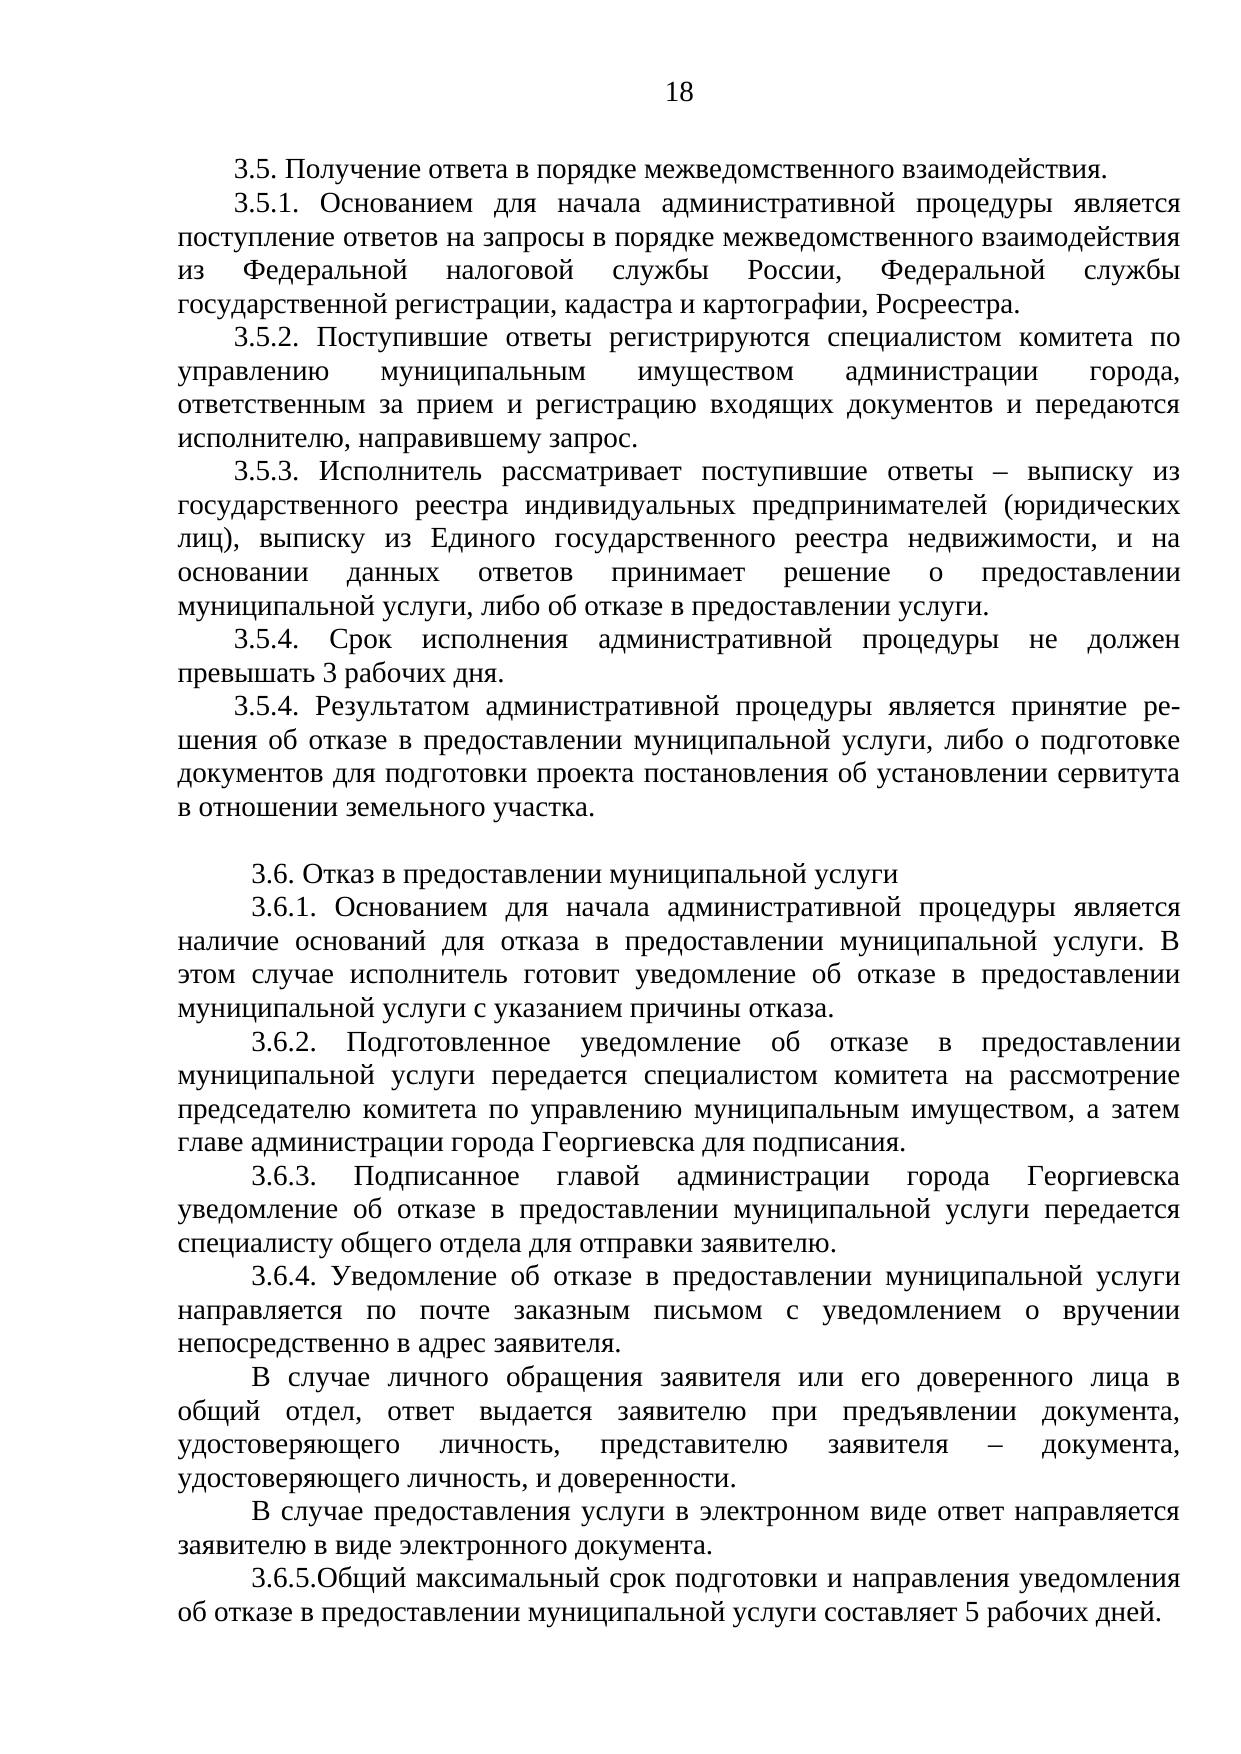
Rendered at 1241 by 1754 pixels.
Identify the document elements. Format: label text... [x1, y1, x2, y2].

text 3.6.3. Подписанное главой администрации города Георгиевска уведомление об отказе в предоставлении муниципальной услуги передается специалисту общего отдела для отправки заявителю. [177, 1158, 1181, 1258]
text 3.5.2. Поступившие ответы регистрируются специалистом комитета по управлению муниципальным имуществом администрации города, ответственным за прием и регистрацию входящих документов и передаются исполнителю, направившему запрос. [177, 319, 1181, 453]
text 3.6.4. Уведомление об отказе в предоставлении муниципальной услуги направляется по почте заказным письмом с уведомлением о вручении непосредственно в адрес заявителя. [177, 1258, 1181, 1359]
text 3.5.4. Результатом административной процедуры является принятие ре-шения об отказе в предоставлении муниципальной услуги, либо о подготовке документов для подготовки проекта постановления об установлении сервитута в отношении земельного участка. [177, 688, 1181, 822]
text 3.6. Отказ в предоставлении муниципальной услуги [177, 856, 1181, 889]
text В случае предоставления услуги в электронном виде ответ направляется заявителю в виде электронного документа. [177, 1493, 1181, 1560]
text 3.5. Получение ответа в порядке межведомственного взаимодействия. [177, 152, 1181, 185]
text 3.6.2. Подготовленное уведомление об отказе в предоставлении муниципальной услуги передается специалистом комитета на рассмотрение председателю комитета по управлению муниципальным имуществом, а затем главе администрации города Георгиевска для подписания. [177, 1024, 1181, 1158]
text 3.5.4. Срок исполнения административной процедуры не должен превышать 3 рабочих дня. [177, 621, 1181, 688]
text 3.5.1. Основанием для начала административной процедуры является поступление ответов на запросы в порядке межведомственного взаимодействия из Федеральной налоговой службы России, Федеральной службы государственной регистрации, кадастра и картографии, Росреестра. [177, 185, 1181, 319]
text 3.6.5.Общий максимальный срок подготовки и направления уведомления об отказе в предоставлении муниципальной услуги составляет 5 рабочих дней. [177, 1560, 1181, 1627]
text 3.5.3. Исполнитель рассматривает поступившие ответы – выписку из государственного реестра индивидуальных предпринимателей (юридических лиц), выписку из Единого государственного реестра недвижимости, и на основании данных ответов принимает решение о предоставлении муниципальной услуги, либо об отказе в предоставлении услуги. [177, 453, 1181, 621]
text В случае личного обращения заявителя или его доверенного лица в общий отдел, ответ выдается заявителю при предъявлении документа, удостоверяющего личность, представителю заявителя – документа, удостоверяющего личность, и доверенности. [177, 1359, 1181, 1493]
text 3.6.1. Основанием для начала административной процедуры является наличие оснований для отказа в предоставлении муниципальной услуги. В этом случае исполнитель готовит уведомление об отказе в предоставлении муниципальной услуги с указанием причины отказа. [177, 889, 1181, 1024]
